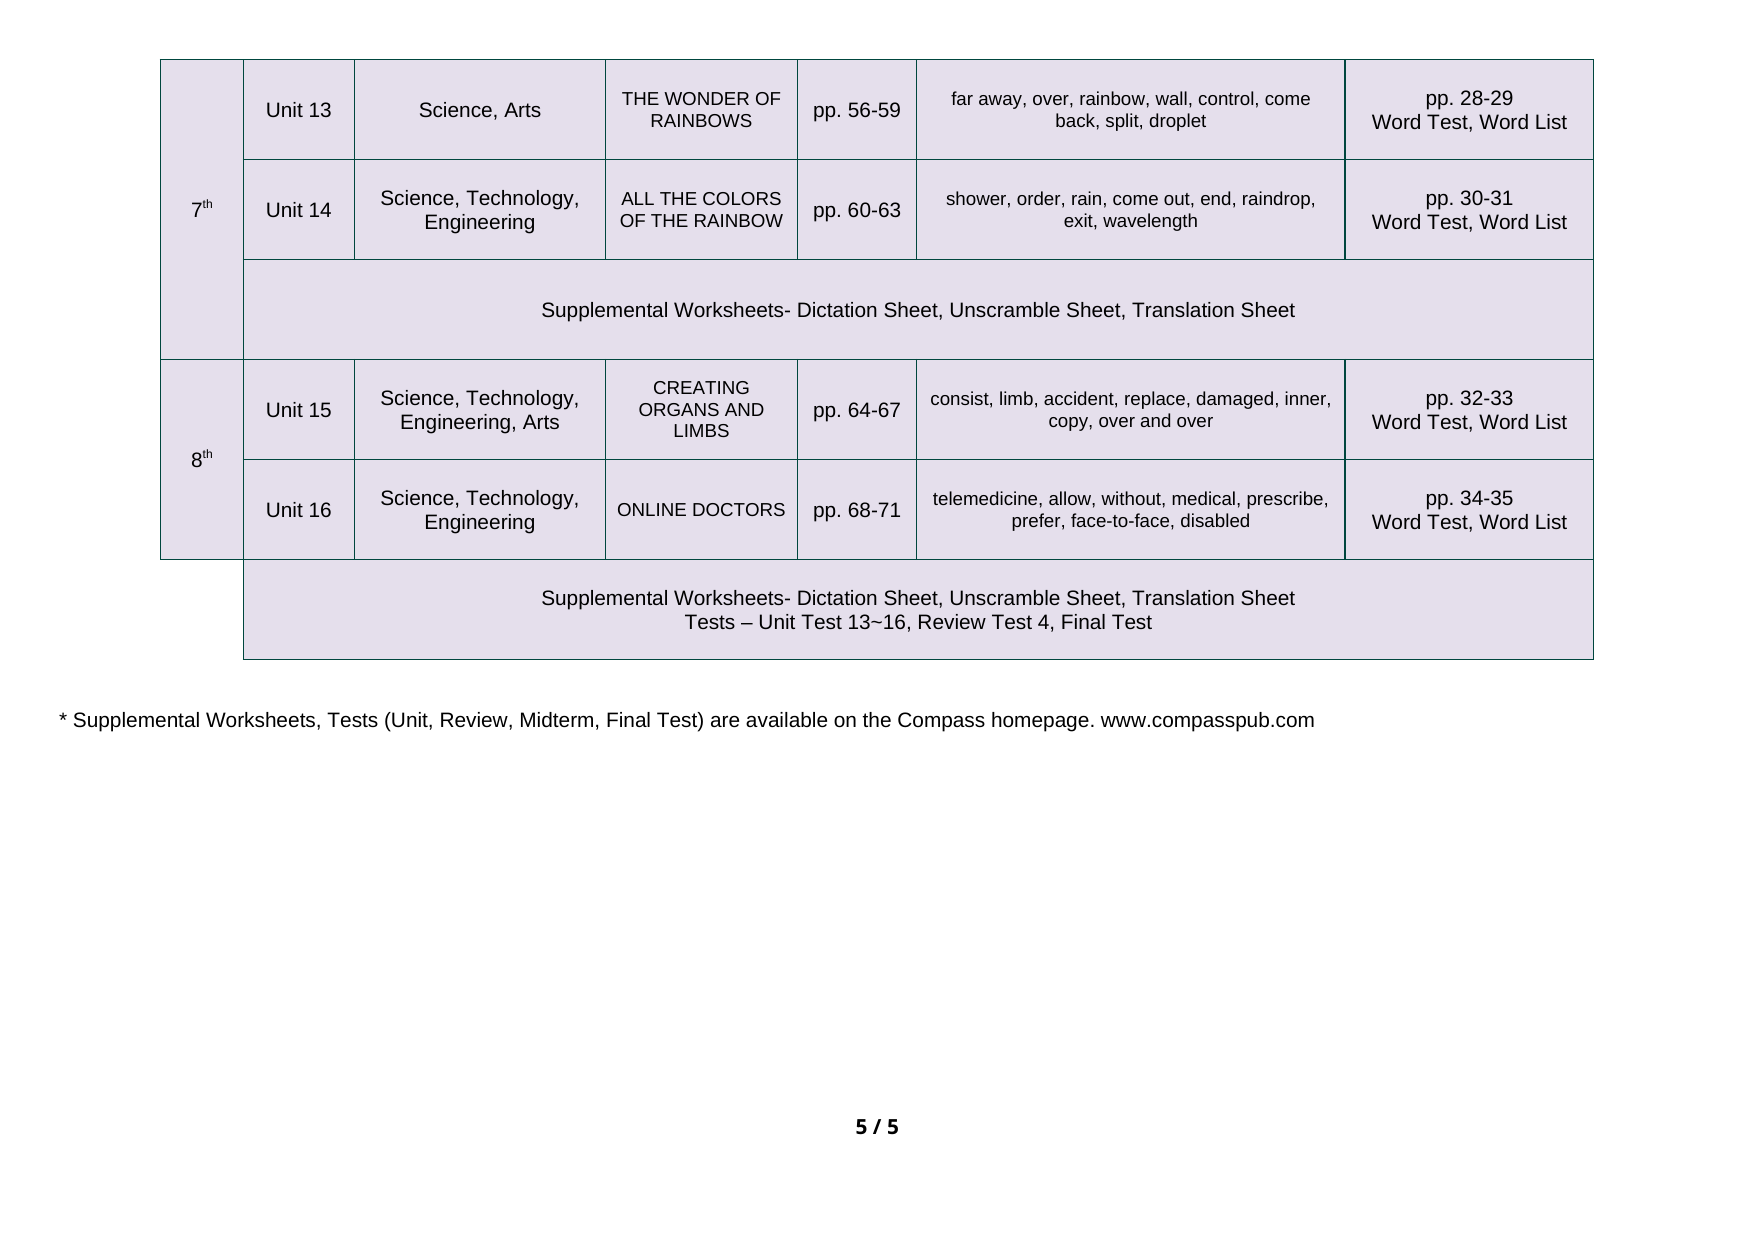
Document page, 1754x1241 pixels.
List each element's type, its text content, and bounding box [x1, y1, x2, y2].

table_cell pp. 32-33 Word Test, Word List [1346, 360, 1593, 459]
table_cell far away, over, rainbow, wall, control, come back, split, droplet [917, 60, 1344, 159]
table_cell Unit 14 [244, 160, 354, 259]
table_cell Supplemental Worksheets- Dictation Sheet, Unscramble Sheet, Translation Sheet Tests – Unit Test 13~16, Review Test 4, Final Test [244, 560, 1593, 659]
text * Supplemental Worksheets, Tests (Unit, Review, Midterm, Final Test) are available on the Compass homepage. www.compasspub.com [59, 708, 1695, 732]
table_cell Science, Arts [355, 60, 605, 159]
table_cell pp. 68-71 [798, 460, 916, 559]
table_cell pp. 64-67 [798, 360, 916, 459]
table_cell ALL THE COLORS OF THE RAINBOW [606, 160, 797, 259]
table_cell consist, limb, accident, replace, damaged, inner, copy, over and over [917, 360, 1344, 459]
table_cell THE WONDER OF RAINBOWS [606, 60, 797, 159]
table_cell CREATING ORGANS AND LIMBS [606, 360, 797, 459]
table_cell 7th [161, 60, 243, 359]
table_cell Unit 16 [244, 460, 354, 559]
table_cell pp. 60-63 [798, 160, 916, 259]
table_cell pp. 34-35 Word Test, Word List [1346, 460, 1593, 559]
table_cell Unit 13 [244, 60, 354, 159]
table_cell 8th [161, 360, 243, 559]
table_cell pp. 56-59 [798, 60, 916, 159]
table_cell ONLINE DOCTORS [606, 460, 797, 559]
table_cell pp. 30-31 Word Test, Word List [1346, 160, 1593, 259]
table_cell Unit 15 [244, 360, 354, 459]
table_cell Supplemental Worksheets- Dictation Sheet, Unscramble Sheet, Translation Sheet [244, 260, 1593, 359]
table_cell telemedicine, allow, without, medical, prescribe, prefer, face-to-face, disabled [917, 460, 1344, 559]
table_cell Science, Technology, Engineering [355, 460, 605, 559]
table_cell pp. 28-29 Word Test, Word List [1346, 60, 1593, 159]
table_cell Science, Technology, Engineering, Arts [355, 360, 605, 459]
table_cell shower, order, rain, come out, end, raindrop, exit, wavelength [917, 160, 1344, 259]
table_cell Science, Technology, Engineering [355, 160, 605, 259]
